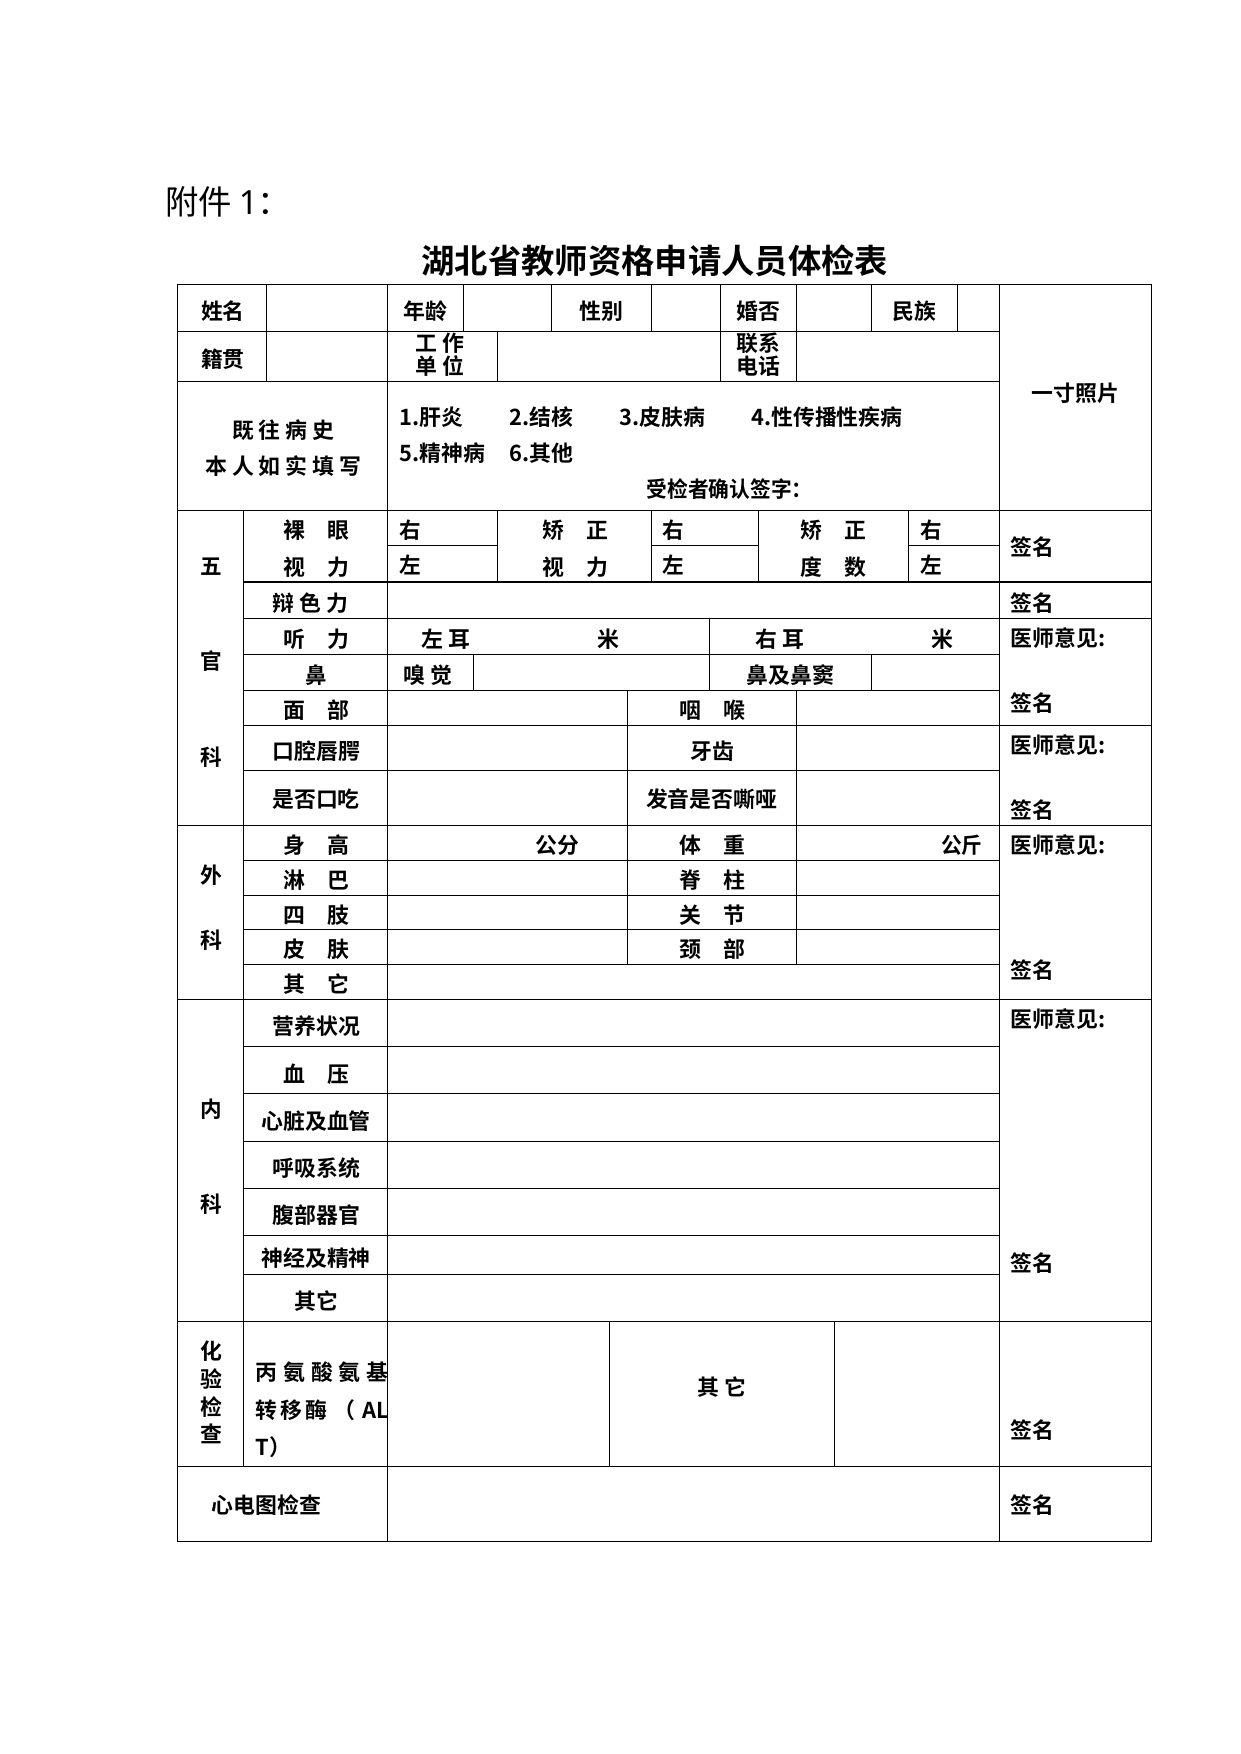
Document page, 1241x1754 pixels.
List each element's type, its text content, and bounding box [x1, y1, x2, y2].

table_cell 牙齿 [628, 726, 796, 770]
table_cell [388, 965, 999, 999]
table_cell 医师意见: 签名 [1000, 726, 1151, 825]
table_cell 右 耳 米 [710, 619, 999, 654]
table_cell [388, 1000, 999, 1046]
table_cell 是否口吃 [244, 771, 387, 825]
table_cell 签名 [1000, 1467, 1151, 1541]
table_cell 神经及精神 [244, 1236, 387, 1274]
table_cell 医师意见: 签名 [1000, 619, 1151, 724]
table_cell 左 耳 米 [388, 619, 709, 654]
table_cell 脊 柱 [628, 861, 796, 894]
table_cell [388, 930, 627, 964]
table_cell 签名 [1000, 1322, 1151, 1466]
table_cell [872, 655, 999, 689]
table_header 性别 [552, 285, 651, 331]
table_cell 左 [388, 546, 497, 581]
table_cell 医师意见: 签名 [1000, 1000, 1151, 1321]
table_cell 丙氨酸氨基转移酶（ALT） [244, 1322, 387, 1466]
table_header 民族 [872, 285, 957, 331]
table_cell 其 它 [244, 965, 387, 999]
table_cell 皮 肤 [244, 930, 387, 964]
table_header [797, 285, 871, 331]
table_cell 签名 [1000, 511, 1151, 581]
table_cell 辩 色 力 [244, 583, 387, 618]
table_cell 矫 正 度 数 [759, 511, 908, 581]
table_cell [797, 691, 999, 724]
table_cell 化验检查 [178, 1322, 243, 1466]
table_cell [797, 930, 999, 964]
table_header [464, 285, 551, 331]
table_header [267, 285, 387, 331]
table_cell 心电图检查 [178, 1467, 387, 1541]
table_cell 既 往 病 史 本 人 如 实 填 写 [178, 382, 387, 510]
table_cell 联系 电话 [721, 332, 796, 381]
table_cell 籍贯 [178, 332, 266, 381]
table_cell 其 它 [610, 1322, 834, 1466]
table_cell [388, 726, 627, 770]
table_cell 公分 [388, 826, 627, 860]
table_cell 其它 [244, 1275, 387, 1321]
table_cell [797, 771, 999, 825]
table_cell [835, 1322, 999, 1466]
table_cell 听 力 [244, 619, 387, 654]
table_cell 口腔唇腭 [244, 726, 387, 770]
table_cell 腹部器官 [244, 1189, 387, 1235]
table_header 婚否 [721, 285, 796, 331]
table_cell [797, 726, 999, 770]
table_cell 鼻 [244, 655, 387, 689]
text 湖北省教师资格申请人员体检表 [234, 235, 1075, 283]
table_cell 鼻及鼻窦 [710, 655, 871, 689]
table_cell [388, 861, 627, 894]
table_cell 发音是否嘶哑 [628, 771, 796, 825]
table_cell 面 部 [244, 691, 387, 724]
table_cell [797, 896, 999, 929]
table_cell 嗅 觉 [388, 655, 473, 689]
table_cell [388, 1189, 999, 1235]
table_cell 公斤 [797, 826, 999, 860]
table_header [652, 285, 720, 331]
table_cell 体 重 [628, 826, 796, 860]
table_cell [498, 332, 720, 381]
table_cell 颈 部 [628, 930, 796, 964]
table_cell 左 [909, 546, 999, 581]
table_cell 签名 [1000, 583, 1151, 618]
table_cell 矫 正 视 力 [498, 511, 651, 581]
table_cell [267, 332, 387, 381]
table_cell [474, 655, 709, 689]
table_cell [388, 1275, 999, 1321]
table_cell 五 官 科 [178, 511, 243, 825]
table_cell [388, 1142, 999, 1188]
table_cell 营养状况 [244, 1000, 387, 1046]
table_header 一寸照片 [1000, 285, 1151, 510]
table_cell 关 节 [628, 896, 796, 929]
table_cell 心脏及血管 [244, 1094, 387, 1141]
table_cell 右 [652, 511, 758, 545]
table_cell 工 作 单 位 [388, 332, 497, 381]
table_cell 咽 喉 [628, 691, 796, 724]
table_header 姓名 [178, 285, 266, 331]
table_cell 右 [388, 511, 497, 545]
table_cell 裸 眼 视 力 [244, 511, 387, 581]
table_cell 医师意见: 签名 [1000, 826, 1151, 999]
table_header 年龄 [388, 285, 463, 331]
table_cell 右 [909, 511, 999, 545]
table_cell [388, 1467, 999, 1541]
table_cell [388, 1322, 609, 1466]
table_cell 左 [652, 546, 758, 581]
table_cell [797, 861, 999, 894]
table_cell [388, 771, 627, 825]
table_cell 血 压 [244, 1047, 387, 1093]
table_cell [388, 1236, 999, 1274]
table_cell 四 肢 [244, 896, 387, 929]
table_cell [388, 691, 627, 724]
table_cell [388, 1047, 999, 1093]
table_cell 外科 [178, 826, 243, 999]
table_cell [388, 1094, 999, 1141]
table_cell [797, 332, 999, 381]
text 附件1： [165, 176, 1075, 224]
table_cell [388, 896, 627, 929]
table_header [958, 285, 999, 331]
table_cell 1.肝炎 2.结核 3.皮肤病 4.性传播性疾病 5.精神病 6.其他 受检者确认签字： [388, 382, 999, 510]
table_cell 内 科 [178, 1000, 243, 1321]
table_cell 身 高 [244, 826, 387, 860]
table_cell [388, 583, 999, 618]
table_cell 呼吸系统 [244, 1142, 387, 1188]
table_cell 淋 巴 [244, 861, 387, 894]
